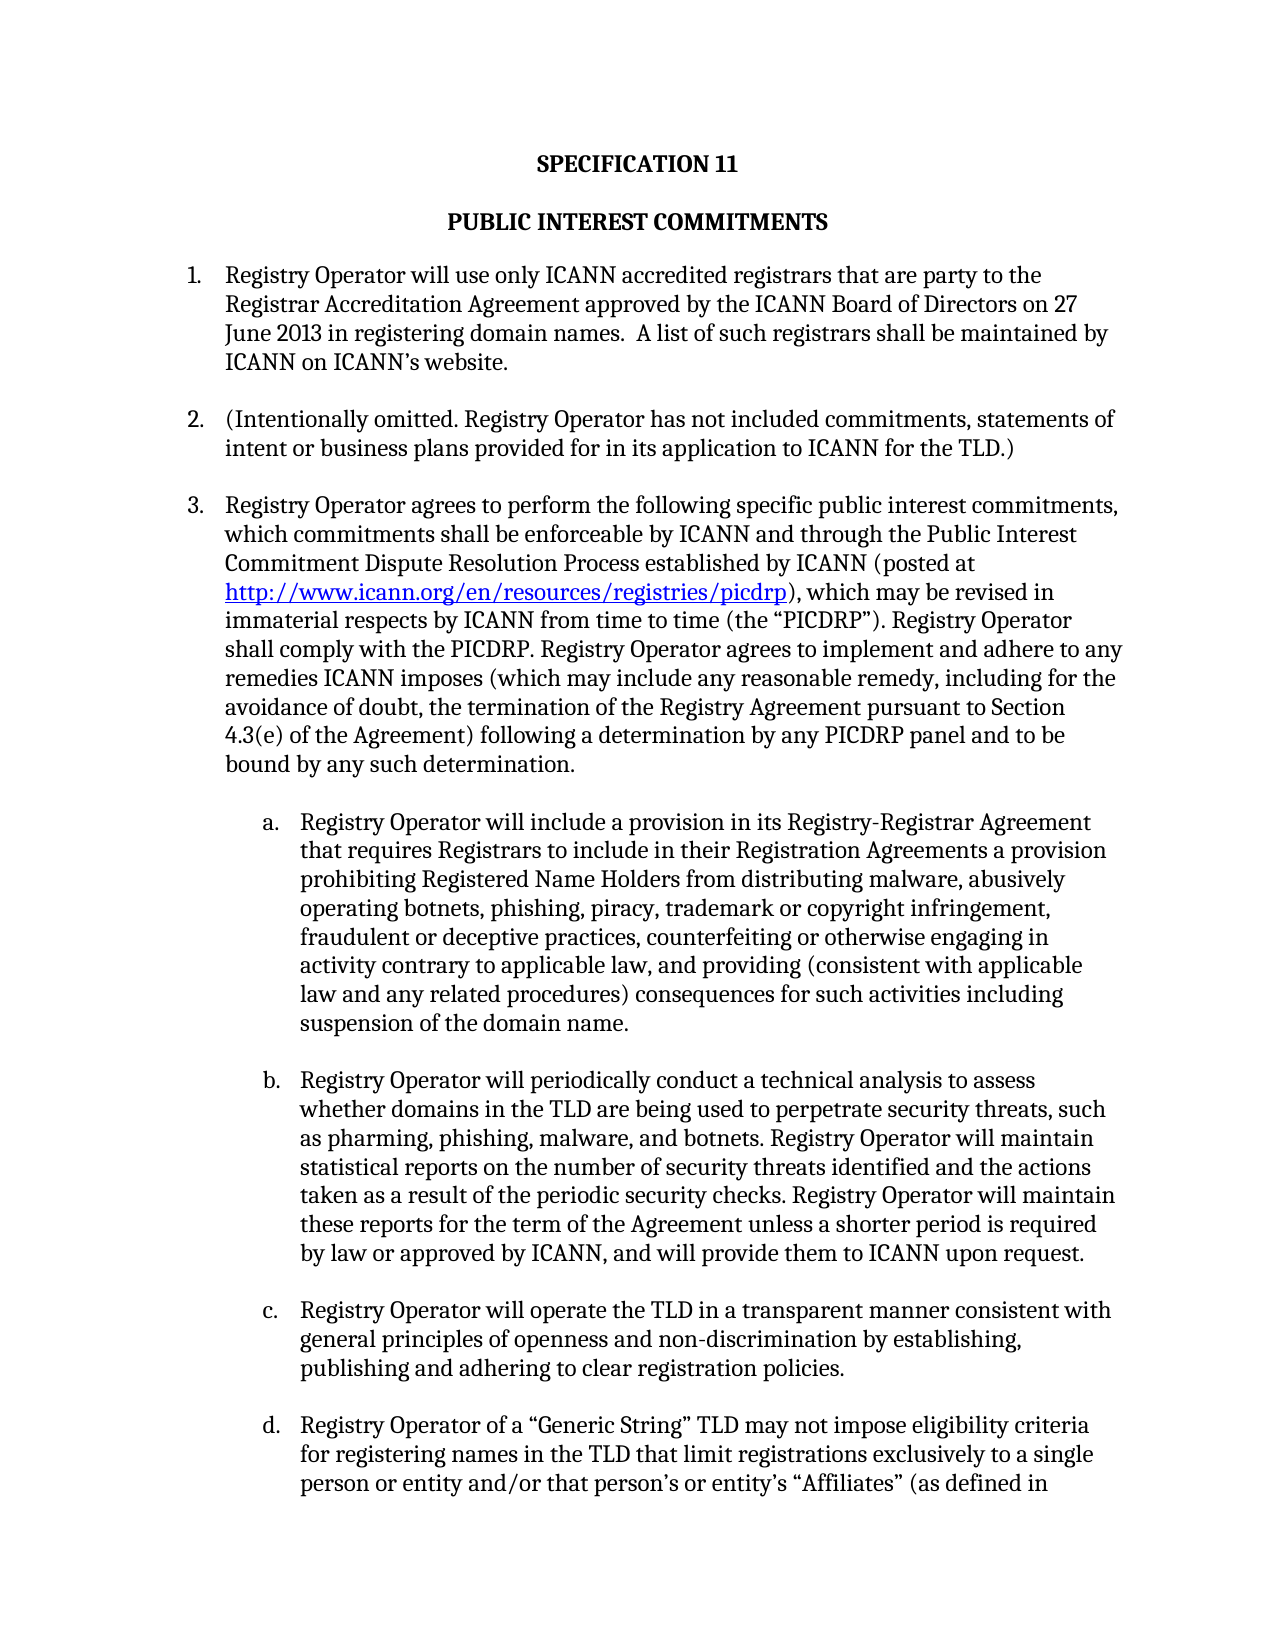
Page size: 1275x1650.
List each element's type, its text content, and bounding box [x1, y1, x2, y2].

list Registry Operator agrees to perform the following specific public interest commitments, which commitments shall be enforceable by ICANN and through the Public Interest Commitment Dispute Resolution Process established by ICANN (posted at http://www.icann.org/en/resources/registries/picdrp), which may be revised in immaterial respects by ICANN from time to time (the “PICDRP”). Registry Operator shall comply with the PICDRP. Registry Operator agrees to implement and adhere to any remedies ICANN imposes (which may include any reasonable remedy, including for the avoidance of doubt, the termination of the Registry Agreement pursuant to Section 4.3(e) of the Agreement) following a determination by any PICDRP panel and to be bound by any such determination. [187, 491, 1125, 779]
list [262, 1411, 1125, 1497]
list Registry Operator will periodically conduct a technical analysis to assess whether domains in the TLD are being used to perpetrate security threats, such as pharming, phishing, malware, and botnets. Registry Operator will maintain statistical reports on the number of security threats identified and the actions taken as a result of the periodic security checks. Registry Operator will maintain these reports for the term of the Agreement unless a shorter period is required by law or approved by ICANN, and will provide them to ICANN upon request. [262, 1066, 1125, 1267]
list Registry Operator will use only ICANN accredited registrars that are party to the Registrar Accreditation Agreement approved by the ICANN Board of Directors on 27 June 2013 in registering domain names. A list of such registrars shall be maintained by ICANN on ICANN’s website. [187, 261, 1125, 376]
list Registry Operator will include a provision in its Registry-Registrar Agreement that requires Registrars to include in their Registration Agreements a provision prohibiting Registered Name Holders from distributing malware, abusively operating botnets, phishing, piracy, trademark or copyright infringement, fraudulent or deceptive practices, counterfeiting or otherwise engaging in activity contrary to applicable law, and providing (consistent with applicable law and any related procedures) consequences for such activities including suspension of the domain name. [262, 807, 1125, 1037]
list (Intentionally omitted. Registry Operator has not included commitments, statements of intent or business plans provided for in its application to ICANN for the TLD.) [187, 405, 1125, 462]
text PUBLIC INTEREST COMMITMENTS [150, 150, 1125, 236]
list Registry Operator will operate the TLD in a transparent manner consistent with general principles of openness and non-discrimination by establishing, publishing and adhering to clear registration policies. [262, 1296, 1125, 1382]
